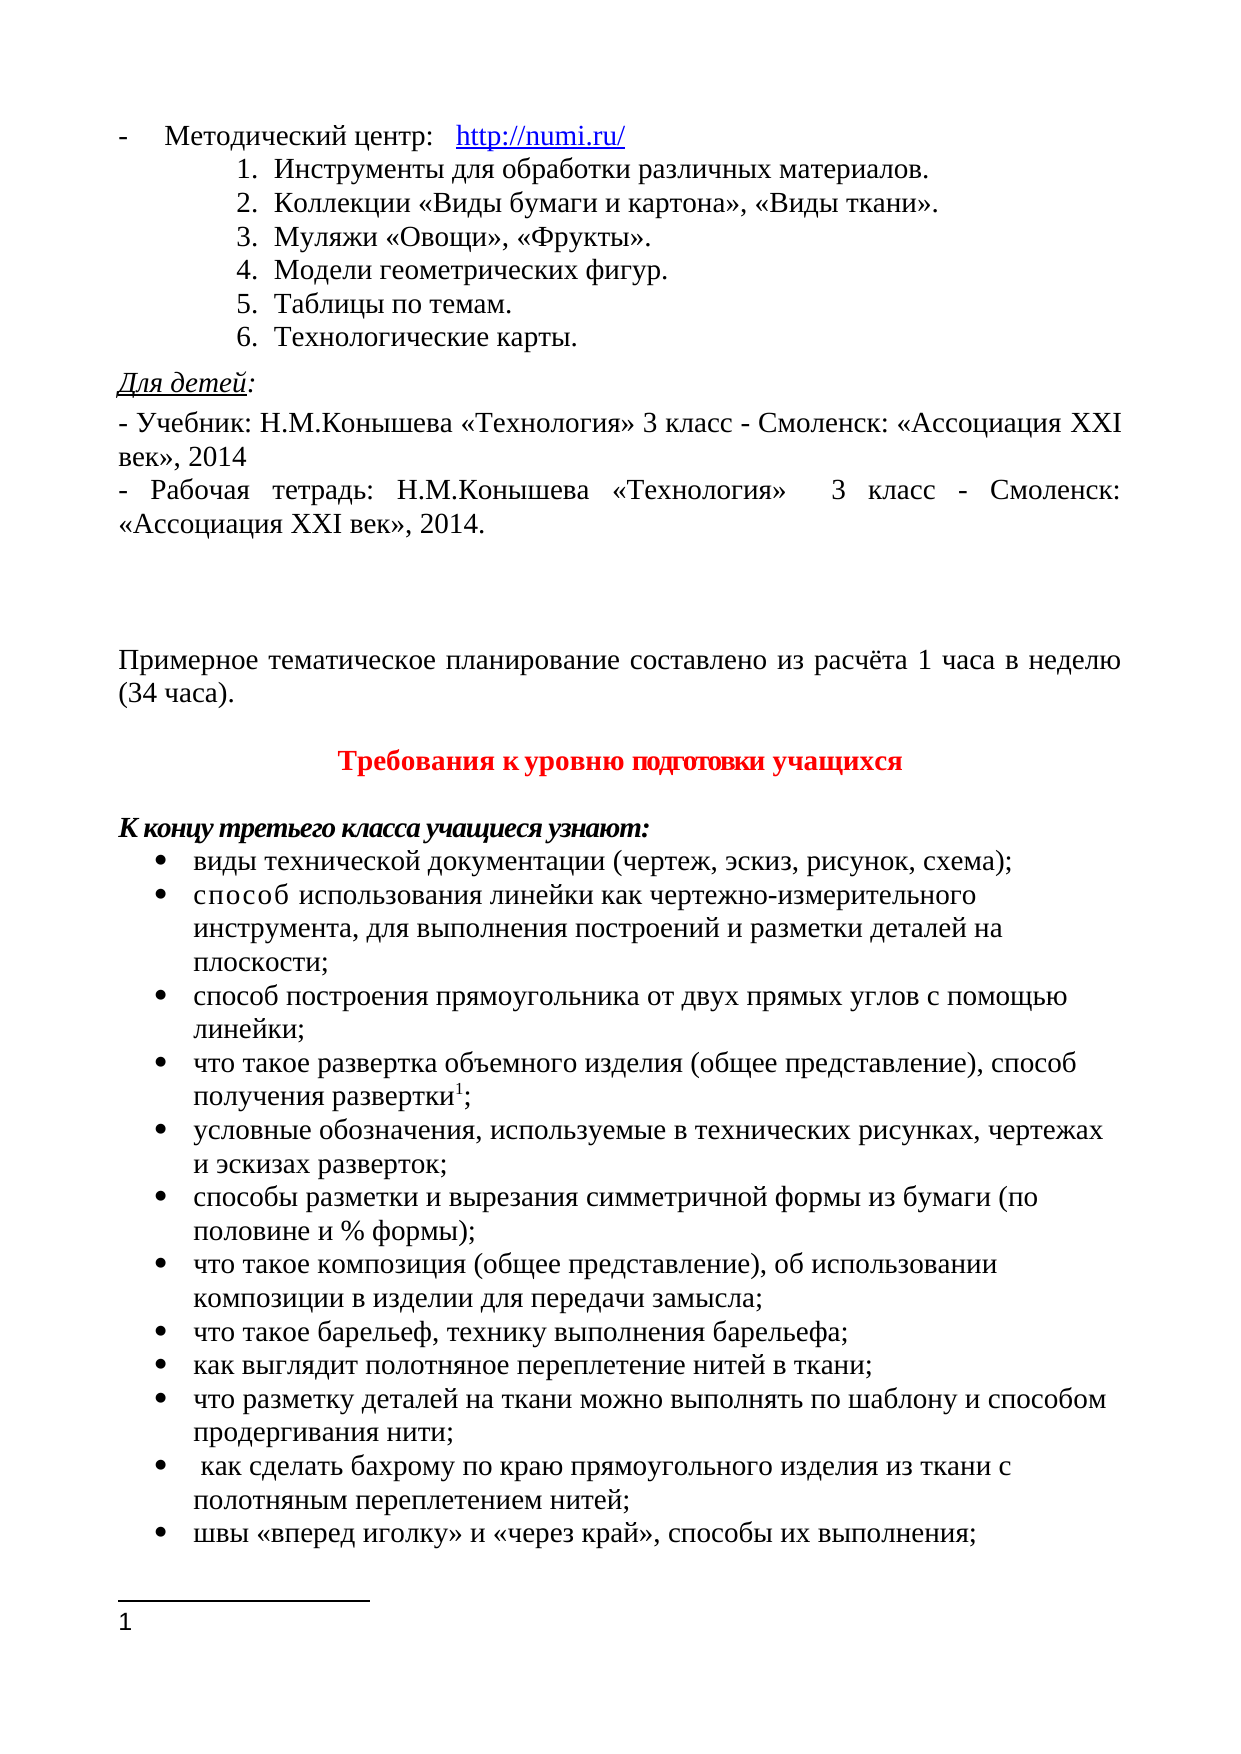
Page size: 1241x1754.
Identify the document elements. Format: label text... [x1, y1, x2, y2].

list что такое развертка объемного изделия (общее представление), способ получения развертки; [156, 1045, 1122, 1112]
text Требования к уровню подготовки учащихся [118, 743, 1122, 776]
text - Рабочая тетрадь: Н.М.Конышева «Технология» 3 класс - Смоленск: «Ассоциация XXI век», 2014. [118, 472, 1122, 539]
list Муляжи «Овощи», «Фрукты». [236, 219, 1123, 252]
list способы разметки и вырезания симметричной формы из бумаги (по половине и % формы); [156, 1179, 1122, 1246]
list способ построения прямоугольника от двух прямых углов с помощью линейки; [156, 978, 1122, 1045]
text - Учебник: Н.М.Конышева «Технология» 3 класс - Смоленск: «Ассоциация XXI век», 2014 [118, 405, 1122, 472]
text - Методический центр: http://numi.ru/ [118, 118, 1123, 152]
text К концу третьего класса учащиеся узнают: [118, 810, 1122, 843]
text Примерное тематическое планирование составлено из расчёта 1 часа в неделю (34 часа). [118, 642, 1122, 709]
list как выглядит полотняное переплетение нитей в ткани; [156, 1347, 1122, 1381]
list виды технической документации (чертеж, эскиз, рисунок, схема); [156, 843, 1122, 877]
list как сделать бахрому по краю прямоугольного изделия из ткани с полотняным переплетением нитей; [156, 1448, 1122, 1515]
list Коллекции «Виды бумаги и картона», «Виды ткани». [236, 185, 1123, 219]
list способ использования линейки как чертежно-измерительного инструмента, для выполнения построений и разметки деталей на плоскости; [156, 877, 1122, 978]
list условные обозначения, используемые в технических рисунках, чертежах и эскизах разверток; [156, 1112, 1122, 1179]
list что разметку деталей на ткани можно выполнять по шаблону и способом продергивания нити; [156, 1381, 1122, 1448]
list швы «вперед иголку» и «через край», способы их выполнения; [156, 1515, 1122, 1549]
list что такое композиция (общее представление), об использовании композиции в изделии для передачи замысла; [156, 1246, 1122, 1314]
list Инструменты для обработки различных материалов. [236, 152, 1123, 185]
list что такое барельеф, технику выполнения барельефа; [156, 1314, 1122, 1347]
text Для детей: [118, 365, 1122, 399]
list Таблицы по темам. [236, 286, 1123, 319]
list Технологические карты. [236, 319, 1123, 353]
list Модели геометрических фигур. [236, 252, 1123, 286]
